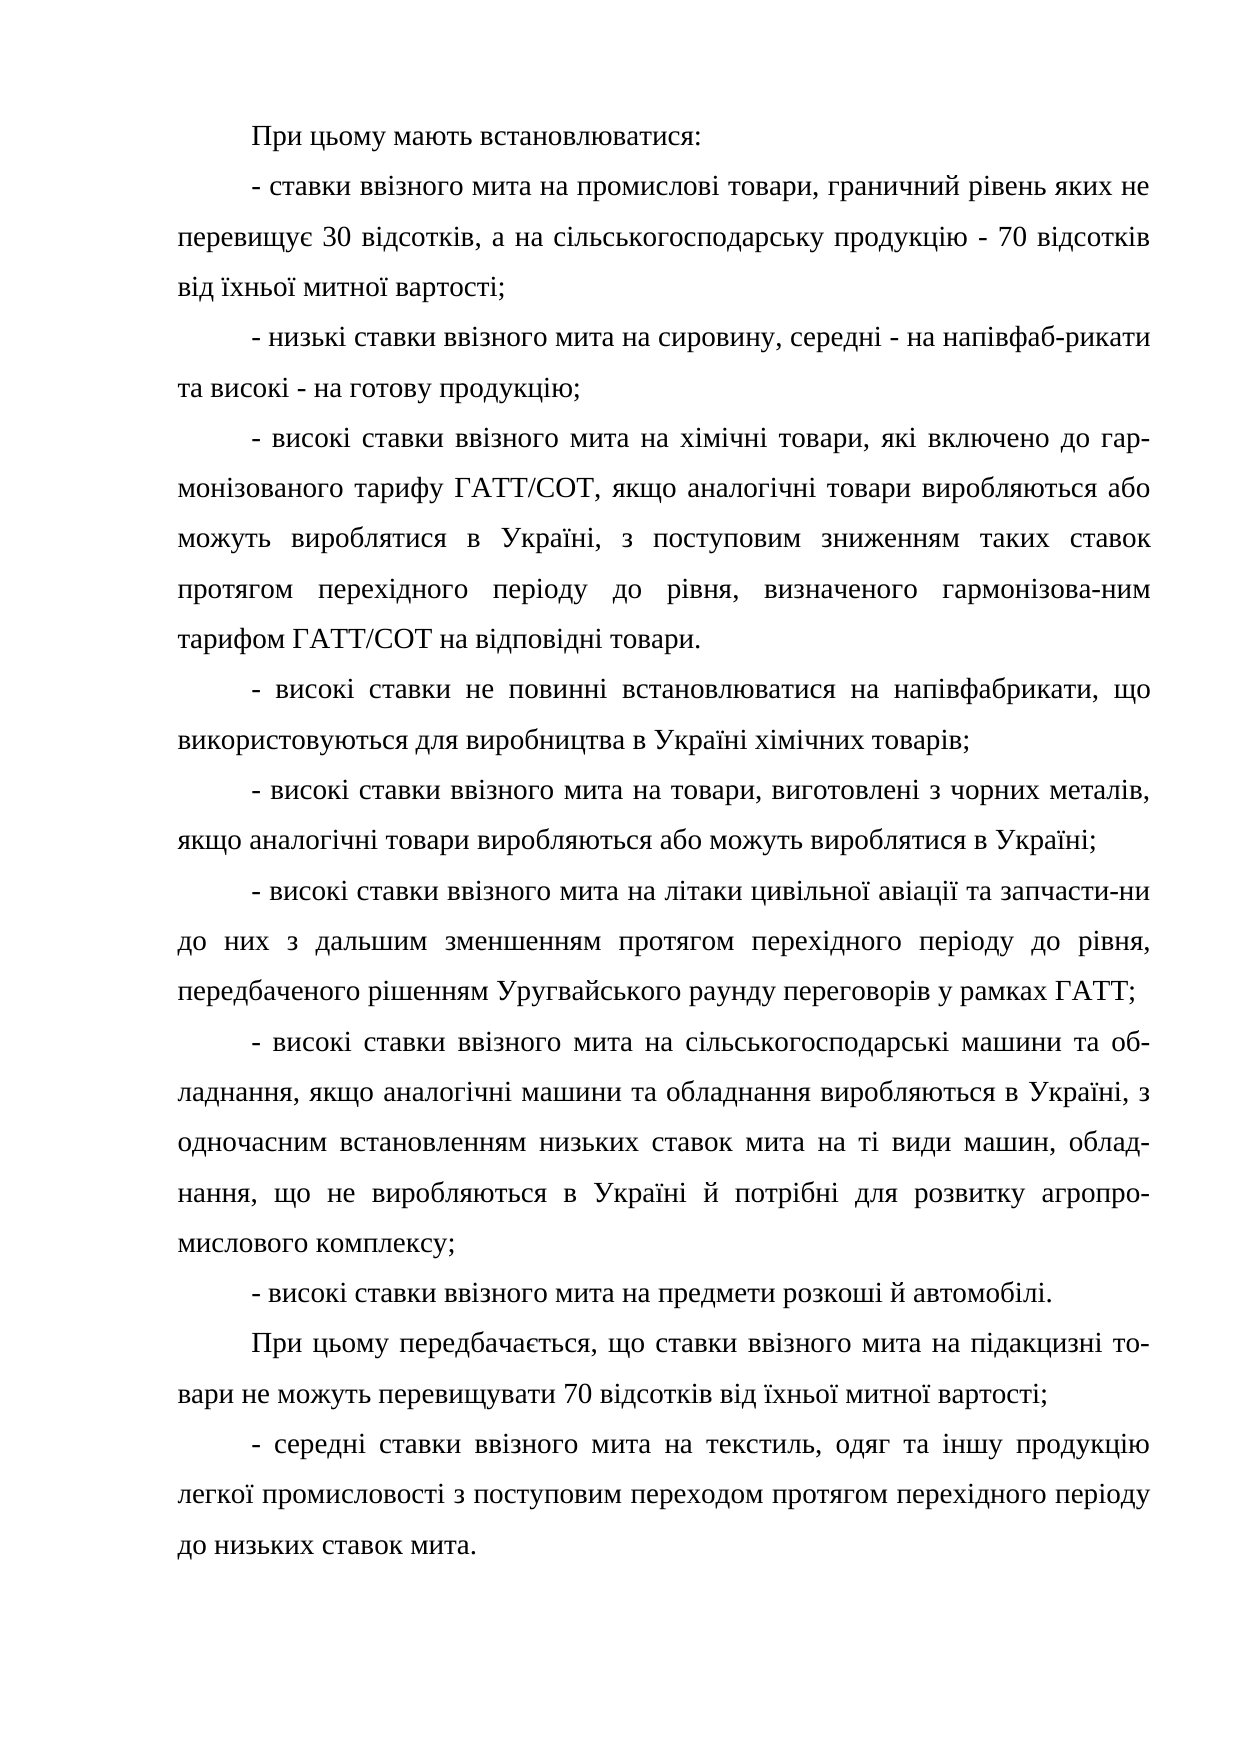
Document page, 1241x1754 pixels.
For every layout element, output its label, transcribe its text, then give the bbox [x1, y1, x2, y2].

text - високі ставки ввізного мита на товари, виготовлені з чорних металів, якщо аналогічні товари виробляються або можуть вироблятися в Україні; [177, 772, 1152, 856]
text - високі ставки ввізного мита на хімічні товари, які включено до гар-монізованого тарифу ГАТТ/СОТ, якщо аналогічні товари виробляються або можуть вироблятися в Україні, з поступовим зниженням таких ставок протягом перехідного періоду до рівня, визначеного гармонізова-ним тарифом ГАТТ/СОТ на відповідні товари. [177, 420, 1152, 655]
text - високі ставки не повинні встановлюватися на напівфабрикати, що використовуються для виробництва в Україні хімічних товарів; [177, 672, 1152, 755]
text - високі ставки ввізного мита на сільськогосподарські машини та об-ладнання, якщо аналогічні машини та обладнання виробляються в Україні, з одночасним встановленням низьких ставок мита на ті види машин, облад-нання, що не виробляються в Україні й потрібні для розвитку агропро-мислового комплексу; [177, 1024, 1152, 1258]
text - середні ставки ввізного мита на текстиль, одяг та іншу продукцію легкої промисловості з поступовим переходом протягом перехідного періоду до низьких ставок мита. [177, 1426, 1152, 1560]
text - низькі ставки ввізного мита на сировину, середні - на напівфаб-рикати та високі - на готову продукцію; [177, 319, 1152, 403]
text - високі ставки ввізного мита на літаки цивільної авіації та запчасти-ни до них з дальшим зменшенням протягом перехідного періоду до рівня, передбаченого рішенням Уругвайського раунду переговорів у рамках ГАТТ; [177, 873, 1152, 1007]
text - ставки ввізного мита на промислові товари, граничний рівень яких не перевищує 30 відсотків, а на сільськогосподарську продукцію - 70 відсотків від їхньої митної вартості; [177, 168, 1152, 303]
text - високі ставки ввізного мита на предмети розкоші й автомобілі. [177, 1275, 1152, 1309]
text При цьому передбачається, що ставки ввізного мита на підакцизні то-вари не можуть перевищувати 70 відсотків від їхньої митної вартості; [177, 1326, 1152, 1409]
text При цьому мають встановлюватися: [177, 118, 1152, 152]
